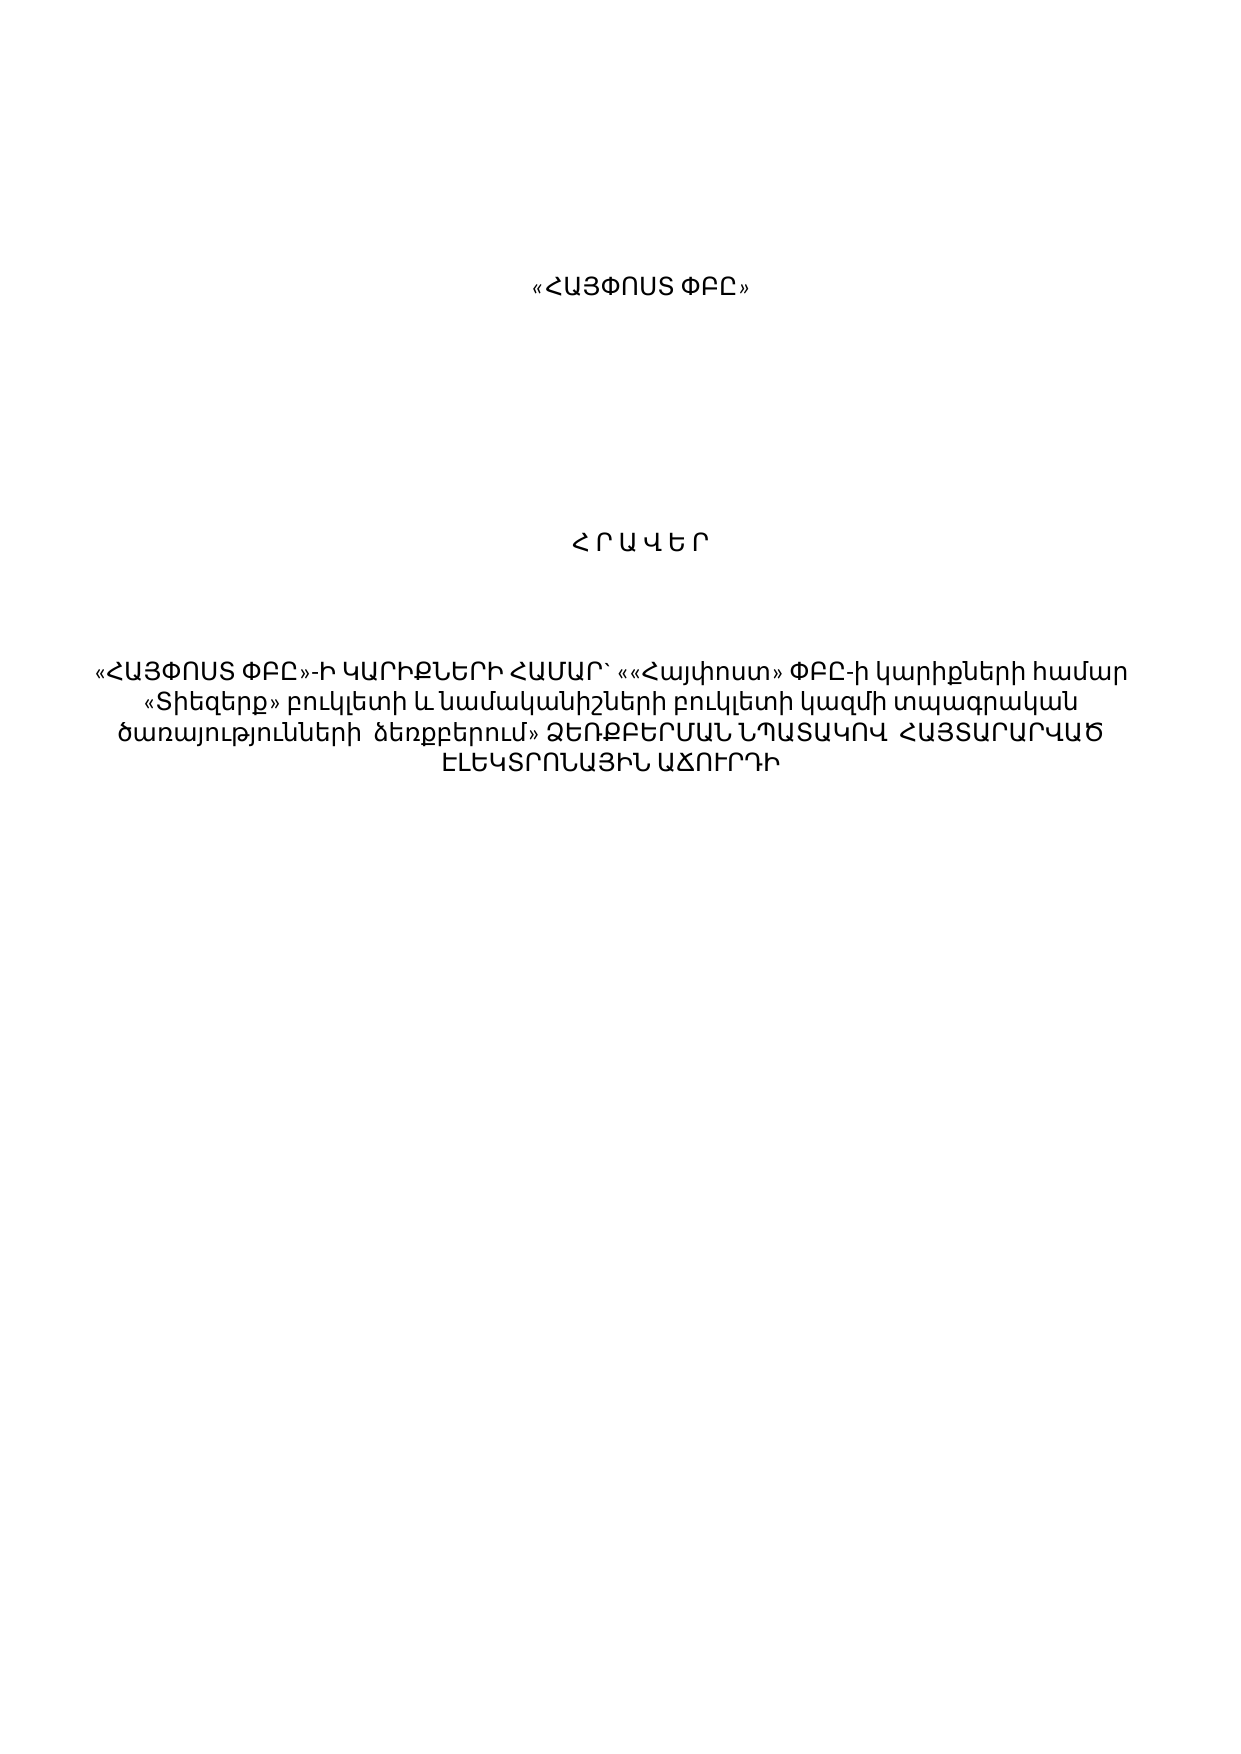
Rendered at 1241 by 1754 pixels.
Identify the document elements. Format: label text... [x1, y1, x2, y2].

text «ՀԱՅՓՈՍՏ ՓԲԸ»-Ի ԿԱՐԻՔՆԵՐԻ ՀԱՄԱՐ` ««Հայփոստ» ՓԲԸ-ի կարիքների համար «Տիեզերք» բուկլետի և նամականիշների բուկլետի կազմի տպագրական ծառայությունների ձեռքբերում» ՁԵՌՔԲԵՐՄԱՆ ՆՊԱՏԱԿՈՎ ՀԱՅՏԱՐԱՐՎԱԾ ԷԼԵԿՏՐՈՆԱՅԻՆ ԱՃՈՒՐԴԻ [69, 656, 1152, 778]
text Հ Ր Ա Վ Ե Ր [69, 527, 1152, 557]
text « ՀԱՅՓՈՍՏ ՓԲԸ» [69, 271, 1152, 301]
